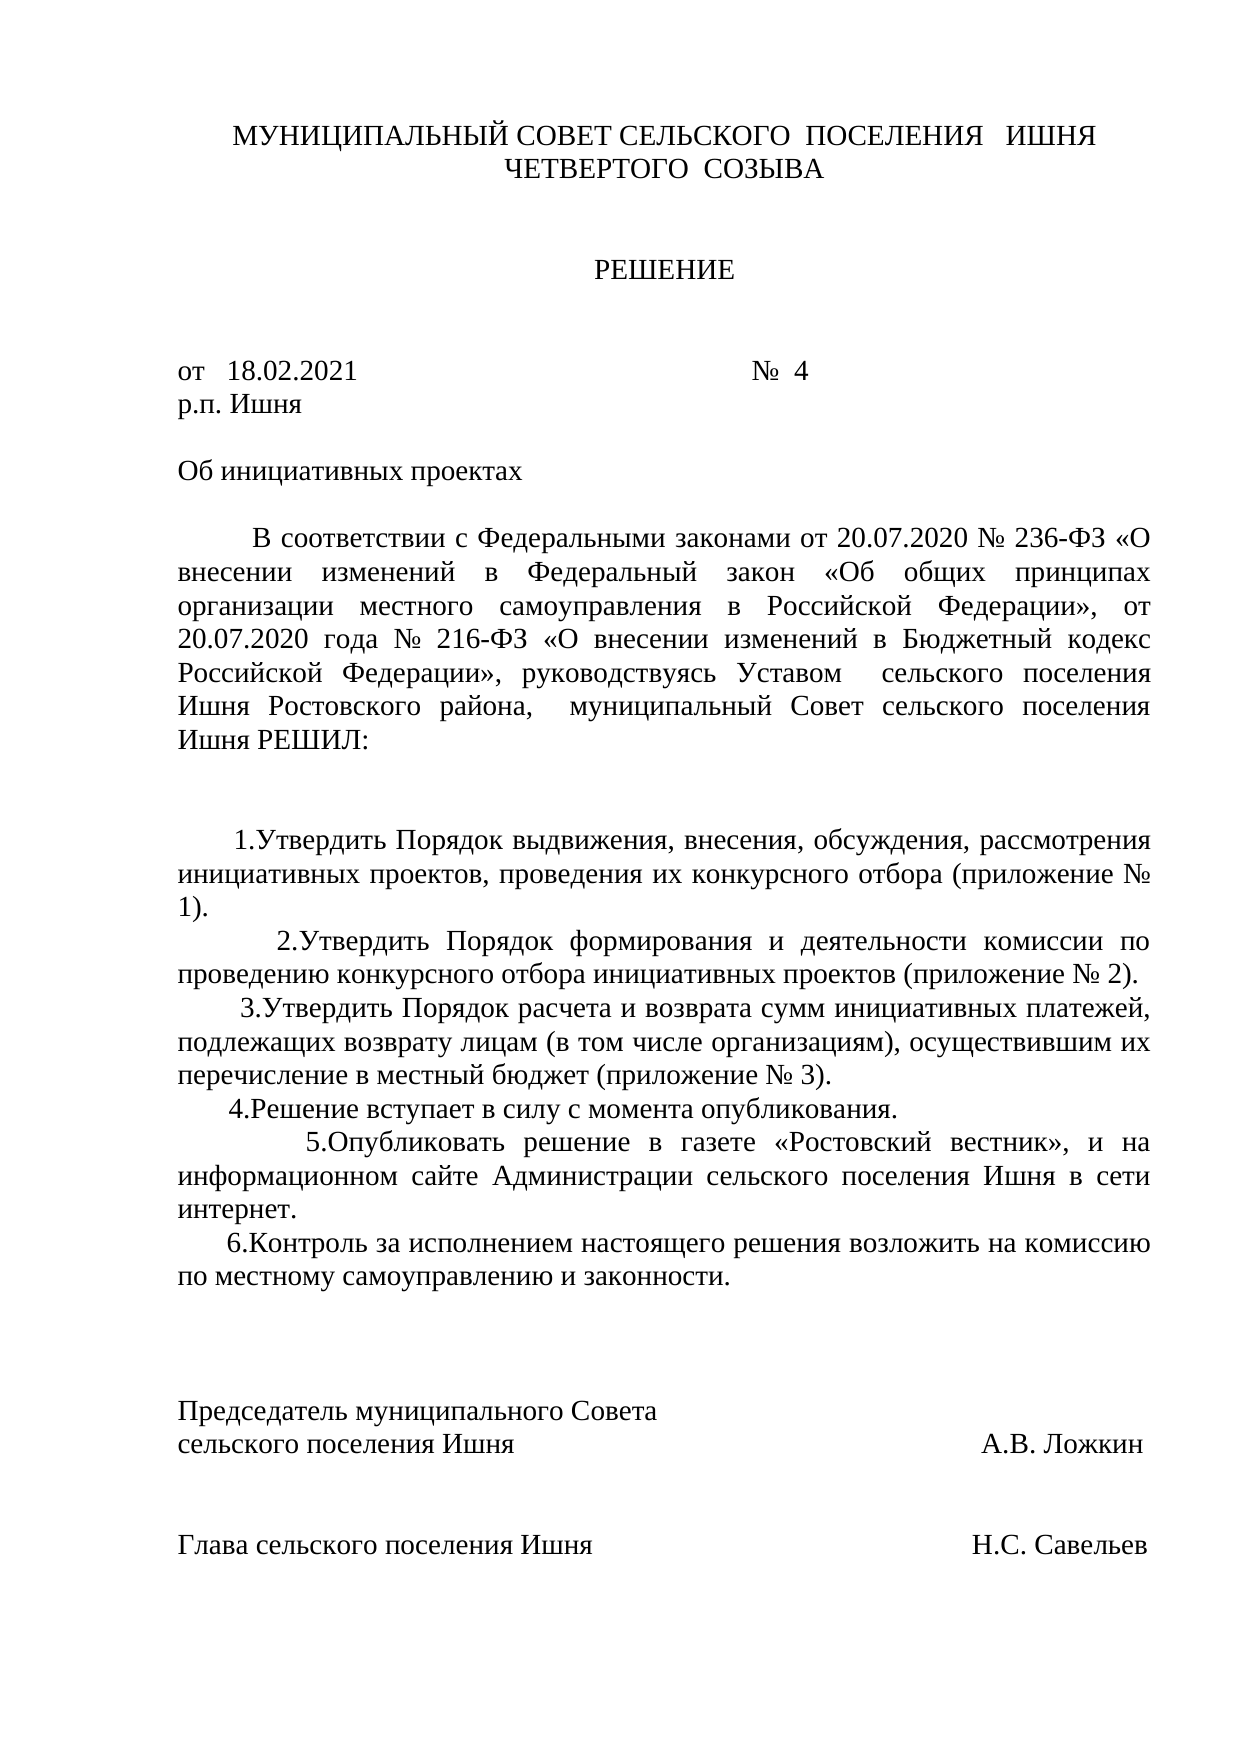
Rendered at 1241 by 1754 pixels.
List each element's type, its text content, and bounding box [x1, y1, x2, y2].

text от 18.02.2021 № 4 [177, 353, 1152, 386]
text Глава сельского поселения Ишня Н.С. Савельев [177, 1527, 1152, 1560]
text 4.Решение вступает в силу с момента опубликования. [177, 1091, 1152, 1124]
text 3.Утвердить Порядок расчета и возврата сумм инициативных платежей, подлежащих возврату лицам (в том числе организациям), осуществившим их перечисление в местный бюджет (приложение № 3). [177, 990, 1152, 1091]
text 2.Утвердить Порядок формирования и деятельности комиссии по проведению конкурсного отбора инициативных проектов (приложение № 2). [177, 923, 1152, 990]
text ЧЕТВЕРТОГО СОЗЫВА [177, 152, 1152, 185]
text В соответствии с Федеральными законами от 20.07.2020 № 236-ФЗ «О внесении изменений в Федеральный закон «Об общих принципах организации местного самоуправления в Российской Федерации», от 20.07.2020 года № 216-ФЗ «О внесении изменений в Бюджетный кодекс Российской Федерации», руководствуясь Уставом сельского поселения Ишня Ростовского района, муниципальный Совет сельского поселения Ишня РЕШИЛ: [177, 521, 1152, 755]
text Об инициативных проектах [177, 453, 1152, 487]
text 1.Утвердить Порядок выдвижения, внесения, обсуждения, рассмотрения инициативных проектов, проведения их конкурсного отбора (приложение № 1). [177, 822, 1152, 923]
text Председатель муниципального Совета [177, 1393, 1152, 1426]
text р.п. Ишня [177, 386, 1152, 420]
text 5.Опубликовать решение в газете «Ростовский вестник», и на информационном сайте Администрации сельского поселения Ишня в сети интернет. [177, 1124, 1152, 1225]
text РЕШЕНИЕ [177, 252, 1152, 286]
text 6.Контроль за исполнением настоящего решения возложить на комиссию по местному самоуправлению и законности. [177, 1225, 1152, 1292]
text МУНИЦИПАЛЬНЫЙ СОВЕТ СЕЛЬСКОГО ПОСЕЛЕНИЯ ИШНЯ [177, 118, 1152, 152]
text сельского поселения Ишня А.В. Ложкин [177, 1426, 1152, 1460]
